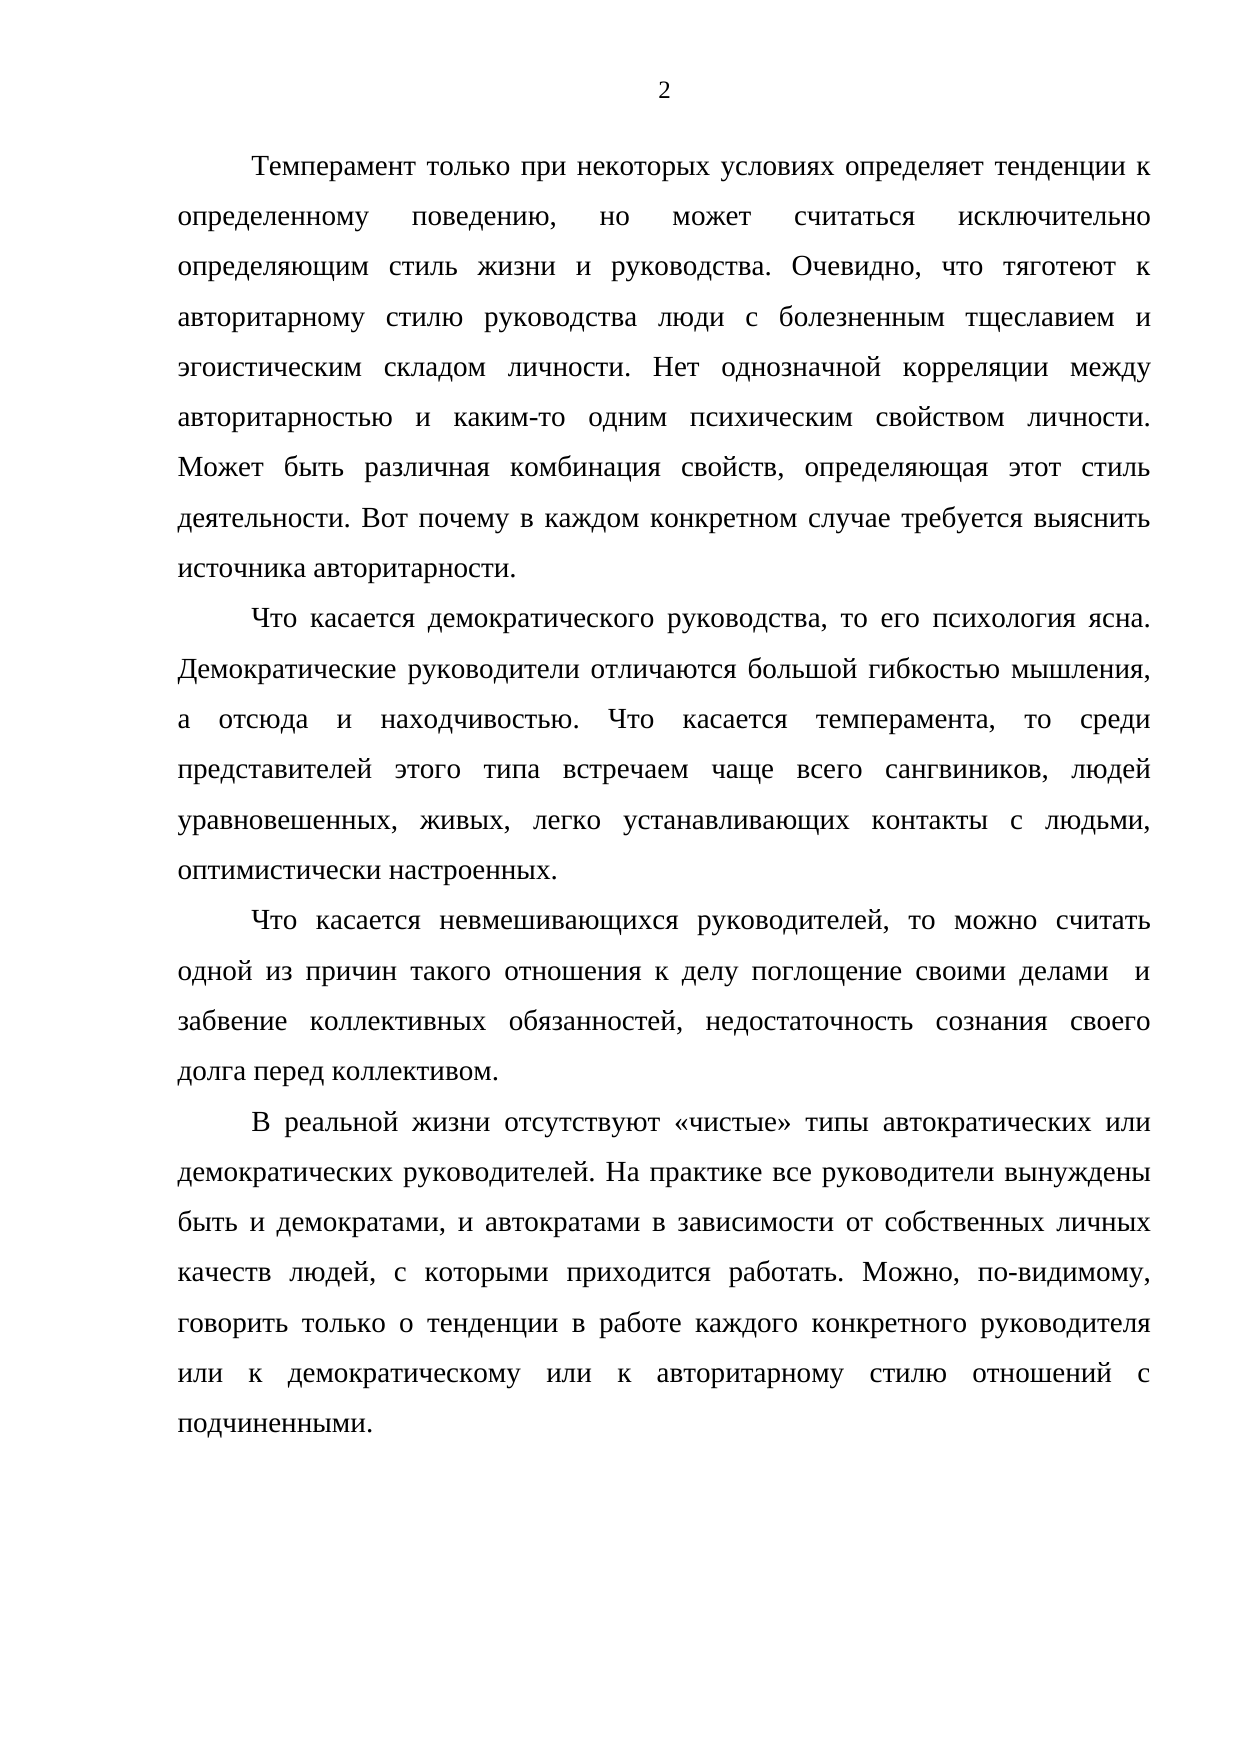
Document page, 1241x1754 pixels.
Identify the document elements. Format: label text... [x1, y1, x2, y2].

text Что касается невмешивающихся руководителей, то можно считать одной из причин такого отношения к делу поглощение своими делами и забвение коллективных обязанностей, недостаточность сознания своего долга перед коллективом. [177, 902, 1152, 1087]
text Темперамент только при некоторых условиях определяет тенденции к определенному поведению, но может считаться исключительно определяющим стиль жизни и руководства. Очевидно, что тяготеют к авторитарному стилю руководства люди с болезненным тщеславием и эгоистическим складом личности. Нет однозначной корреляции между авторитарностью и каким-то одним психическим свойством личности. Может быть различная комбинация свойств, определяющая этот стиль деятельности. Вот почему в каждом конкретном случае требуется выяснить источника авторитарности. [177, 148, 1152, 584]
text В реальной жизни отсутствуют «чистые» типы автократических или демократических руководителей. На практике все руководители вынуждены быть и демократами, и автократами в зависимости от собственных личных качеств людей, с которыми приходится работать. Можно, по-видимому, говорить только о тенденции в работе каждого конкретного руководителя или к демократическому или к авторитарному стилю отношений с подчиненными. [177, 1104, 1152, 1439]
text Что касается демократического руководства, то его психология ясна. Демократические руководители отличаются большой гибкостью мышления, а отсюда и находчивостью. Что касается темперамента, то среди представителей этого типа встречаем чаще всего сангвиников, людей уравновешенных, живых, легко устанавливающих контакты с людьми, оптимистически настроенных. [177, 601, 1152, 886]
